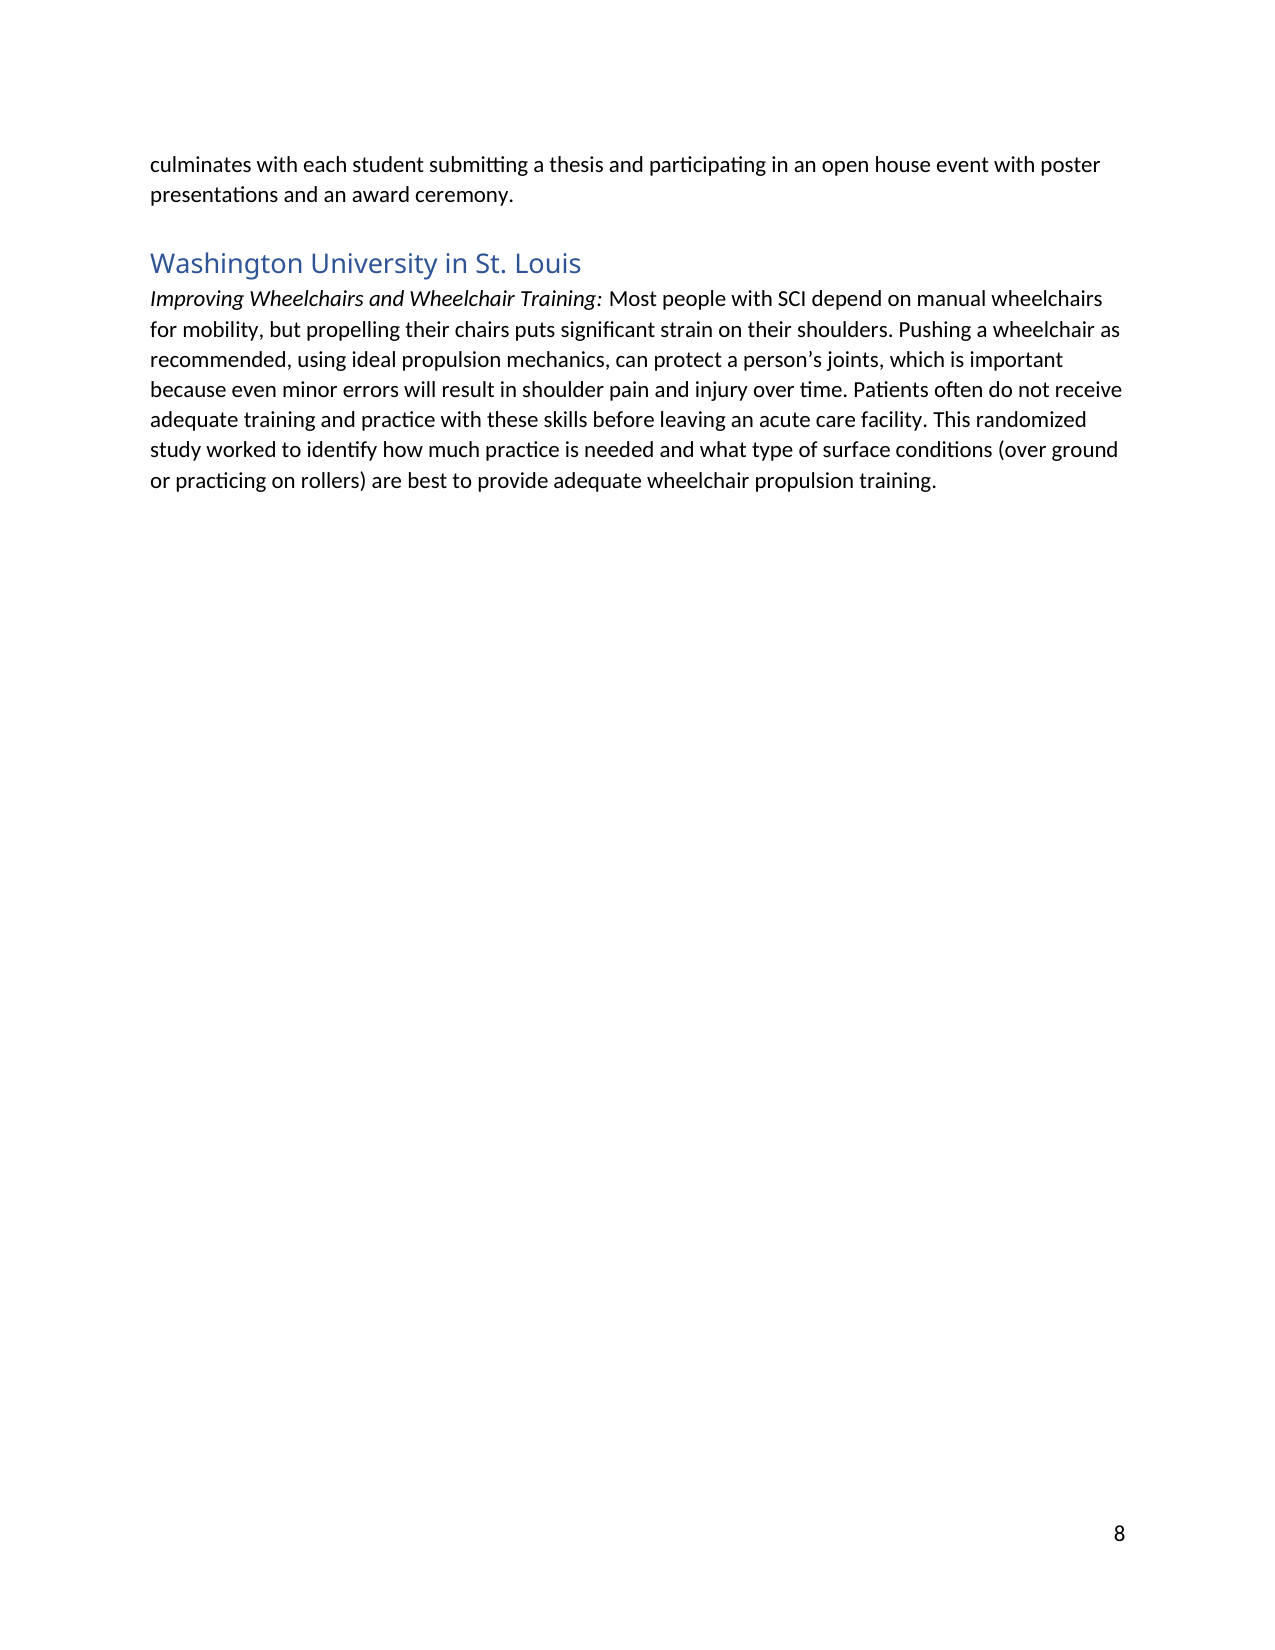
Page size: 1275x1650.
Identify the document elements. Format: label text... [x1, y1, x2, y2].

subtitle Washington University in St. Louis [150, 245, 1125, 282]
text Improving Wheelchairs and Wheelchair Training: Most people with SCI depend on manual wheelchairs for mobility, but propelling their chairs puts significant strain on their shoulders. Pushing a wheelchair as recommended, using ideal propulsion mechanics, can protect a person’s joints, which is important because even minor errors will result in shoulder pain and injury over time. Patients often do not receive adequate training and practice with these skills before leaving an acute care facility. This randomized study worked to identify how much practice is needed and what type of surface conditions (over ground or practicing on rollers) are best to provide adequate wheelchair propulsion training. [150, 284, 1125, 494]
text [150, 150, 1125, 208]
